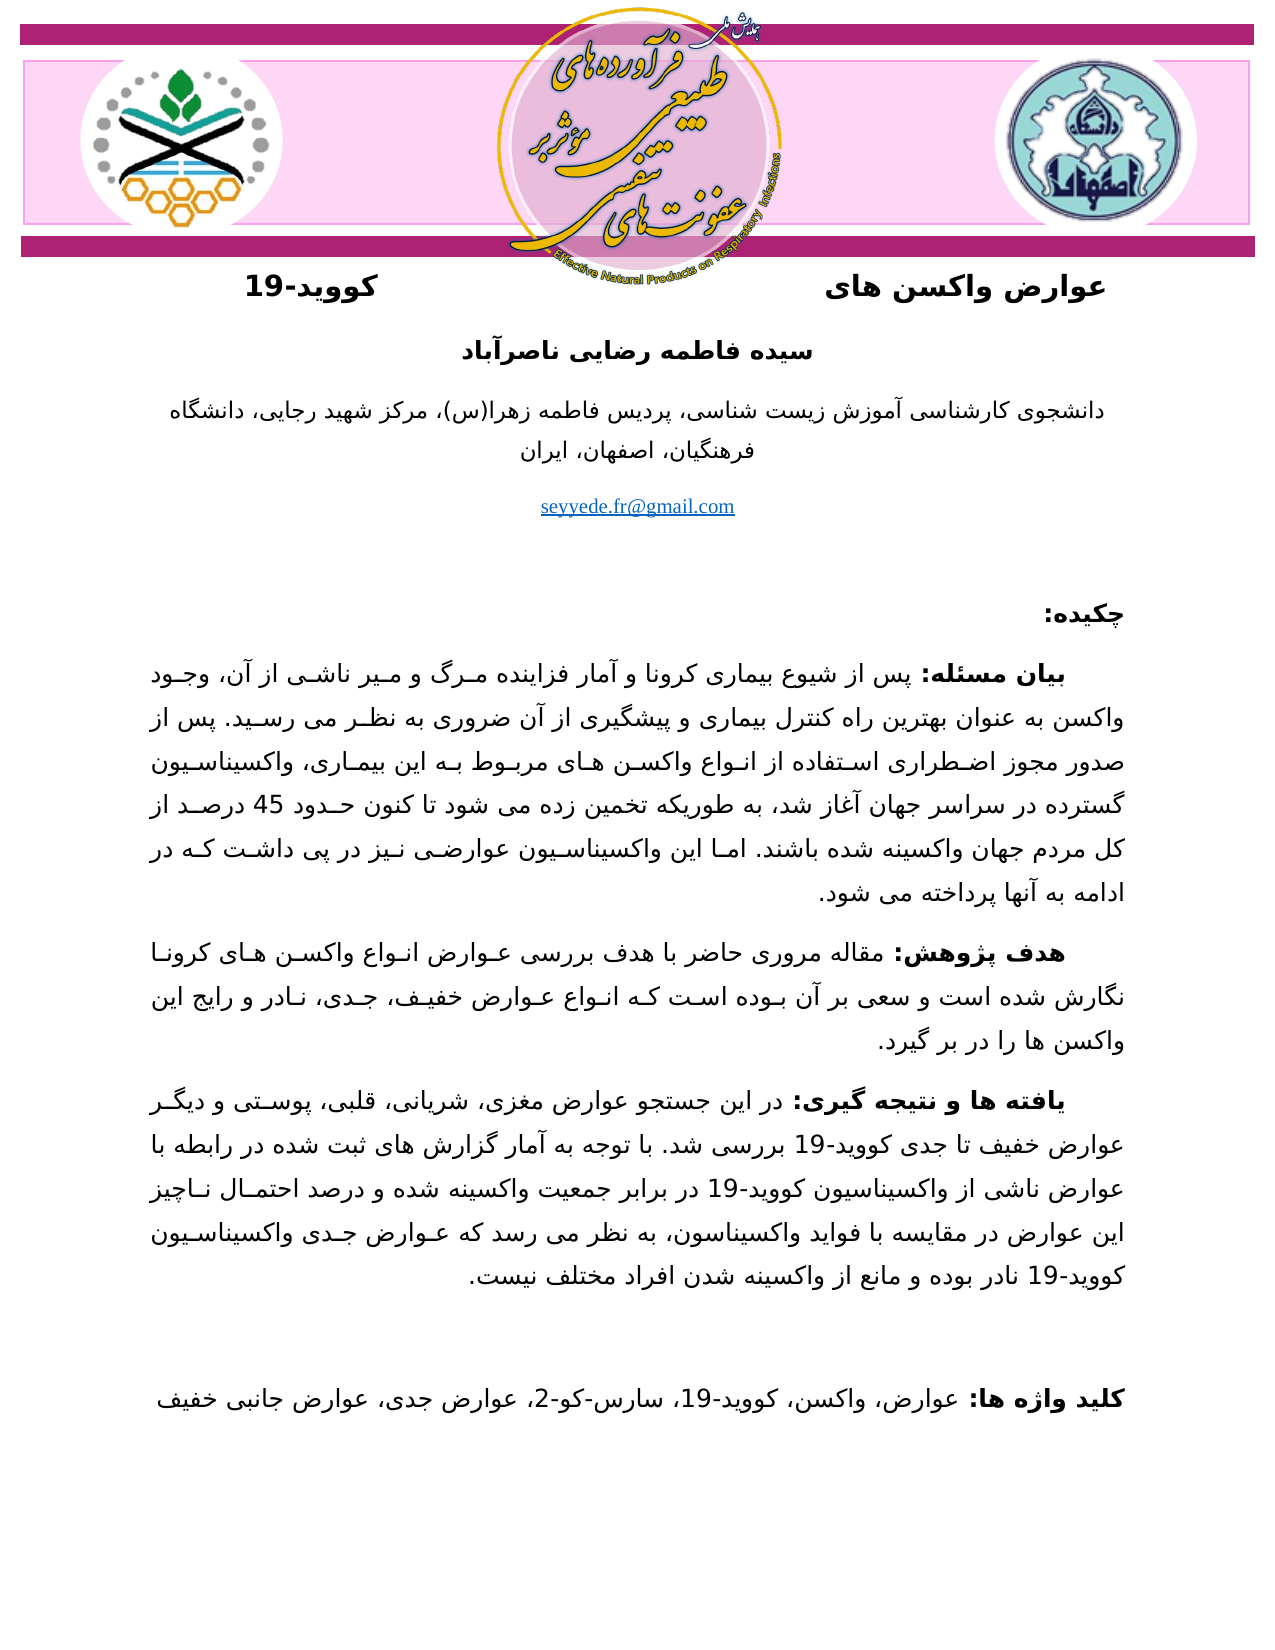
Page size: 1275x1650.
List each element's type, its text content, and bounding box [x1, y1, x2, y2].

text سیده فاطمه رضایی ناصرآباد [150, 336, 1125, 366]
text کلید واژه ها: عوارض، واکسن، کووید-19، سارس-کو-2، عوارض جدی، عوارض جانبی خفیف [150, 1384, 1125, 1413]
picture [1003, 57, 1186, 225]
text چکیده: [150, 599, 1125, 628]
text عوارض واکسن های کووید-19 [150, 150, 1125, 303]
text يافته ها و نتيجه گيری: در این جستجو عوارض مغزی، شریانی، قلبی، پوستی و دیگر عوارض خفیف تا جدی کووید-19 بررسی شد. با توجه به آمار گزارش های ثبت شده در رابطه با عوارض ناشی از واکسیناسیون کووید-19 در برابر جمعیت واکسینه شده و درصد احتمال ناچیز این عوارض در مقایسه با فواید واکسیناسون، به نظر می رسد که عوارض جدی واکسیناسیون کووید-19 نادر بوده و مانع از واکسینه شدن افراد مختلف نیست. [150, 1086, 1125, 1291]
picture [90, 64, 273, 231]
text بیان مسئله: پس از شیوع بیماری کرونا و آمار فزاینده مرگ و میر ناشی از آن، وجود واکسن به عنوان بهترین راه کنترل بیماری و پیشگیری از آن ضروری به نظر می رسید. پس از صدور مجوز اضطراری استفاده از انواع واکسن های مربوط به این بیماری، واکسیناسیون گسترده در سراسر جهان آغاز شد، به طوریکه تخمین زده می شود تا کنون حدود 45 درصد از کل مردم جهان واکسینه شده باشند. اما این واکسیناسیون عوارضی نیز در پی داشت که در ادامه به آنها پرداخته می شود. [150, 659, 1125, 907]
picture [490, 1, 787, 150]
text seyyede.fr@gmail.com [150, 493, 1125, 518]
text دانشجوی کارشناسی آموزش زیست شناسی، پردیس فاطمه زهرا(س)، مرکز شهید رجایی، دانشگاه فرهنگیان، اصفهان، ایران [150, 397, 1125, 463]
text هدف پژوهش: مقاله مروری حاضر با هدف بررسی عوارض انواع واکسن های کرونا نگارش شده است و سعی بر آن بوده است که انواع عوارض خفیف، جدی، نادر و رایج این واکسن ها را در بر گیرد. [150, 938, 1125, 1055]
